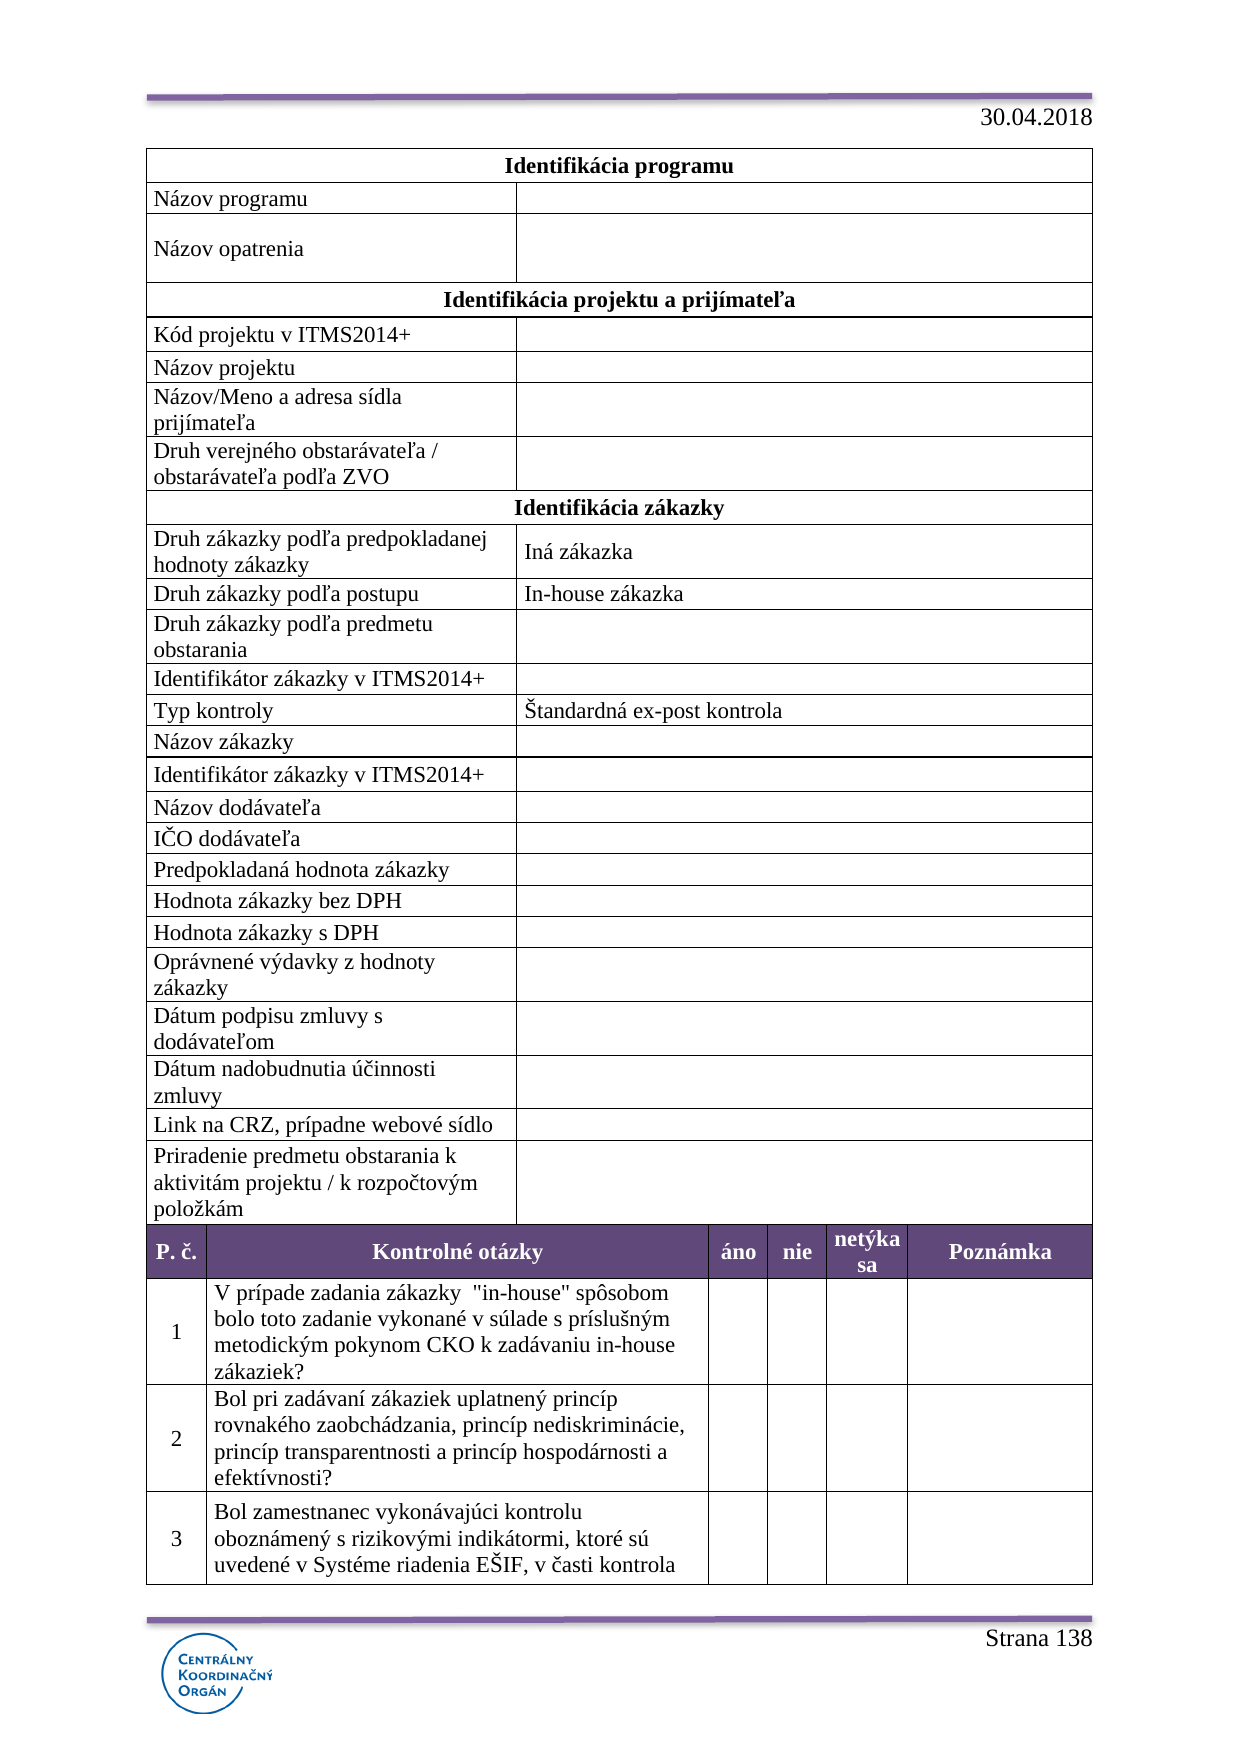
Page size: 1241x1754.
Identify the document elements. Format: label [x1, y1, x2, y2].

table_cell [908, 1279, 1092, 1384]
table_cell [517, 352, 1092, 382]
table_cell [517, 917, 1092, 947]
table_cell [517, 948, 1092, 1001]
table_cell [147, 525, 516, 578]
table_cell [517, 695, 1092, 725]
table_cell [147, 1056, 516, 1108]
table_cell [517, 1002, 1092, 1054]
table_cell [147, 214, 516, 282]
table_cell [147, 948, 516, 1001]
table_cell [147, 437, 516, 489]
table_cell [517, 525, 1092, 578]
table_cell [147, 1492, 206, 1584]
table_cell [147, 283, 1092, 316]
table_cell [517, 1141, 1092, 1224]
picture [159, 1631, 272, 1713]
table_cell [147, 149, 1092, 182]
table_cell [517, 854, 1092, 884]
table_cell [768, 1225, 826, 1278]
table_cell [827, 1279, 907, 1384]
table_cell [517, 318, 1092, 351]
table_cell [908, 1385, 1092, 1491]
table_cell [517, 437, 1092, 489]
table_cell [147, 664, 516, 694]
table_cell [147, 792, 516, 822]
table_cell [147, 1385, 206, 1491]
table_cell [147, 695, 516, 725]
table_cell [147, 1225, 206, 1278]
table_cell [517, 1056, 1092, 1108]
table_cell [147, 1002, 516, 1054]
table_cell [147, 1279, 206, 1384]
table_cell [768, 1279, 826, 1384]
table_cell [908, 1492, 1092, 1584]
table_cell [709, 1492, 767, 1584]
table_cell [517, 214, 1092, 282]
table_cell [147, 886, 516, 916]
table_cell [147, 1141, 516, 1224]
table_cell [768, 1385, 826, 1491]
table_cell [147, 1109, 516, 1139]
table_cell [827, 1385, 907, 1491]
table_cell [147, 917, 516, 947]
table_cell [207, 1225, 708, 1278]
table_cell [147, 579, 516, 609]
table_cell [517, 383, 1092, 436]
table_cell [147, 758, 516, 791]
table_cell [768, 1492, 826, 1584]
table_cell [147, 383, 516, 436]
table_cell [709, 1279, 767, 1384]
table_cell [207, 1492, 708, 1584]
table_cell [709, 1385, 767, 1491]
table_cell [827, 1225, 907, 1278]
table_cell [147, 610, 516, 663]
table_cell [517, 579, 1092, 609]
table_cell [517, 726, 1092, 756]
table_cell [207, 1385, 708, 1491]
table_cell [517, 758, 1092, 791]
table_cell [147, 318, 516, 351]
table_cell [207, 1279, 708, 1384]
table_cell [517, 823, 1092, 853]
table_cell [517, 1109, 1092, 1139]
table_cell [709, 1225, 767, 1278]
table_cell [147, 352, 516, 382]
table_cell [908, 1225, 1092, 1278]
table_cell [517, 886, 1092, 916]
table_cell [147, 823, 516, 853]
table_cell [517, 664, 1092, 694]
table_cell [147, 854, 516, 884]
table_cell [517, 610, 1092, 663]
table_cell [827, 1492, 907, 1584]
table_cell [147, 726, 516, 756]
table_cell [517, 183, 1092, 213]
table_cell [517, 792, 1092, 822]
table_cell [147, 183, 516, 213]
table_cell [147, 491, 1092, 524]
